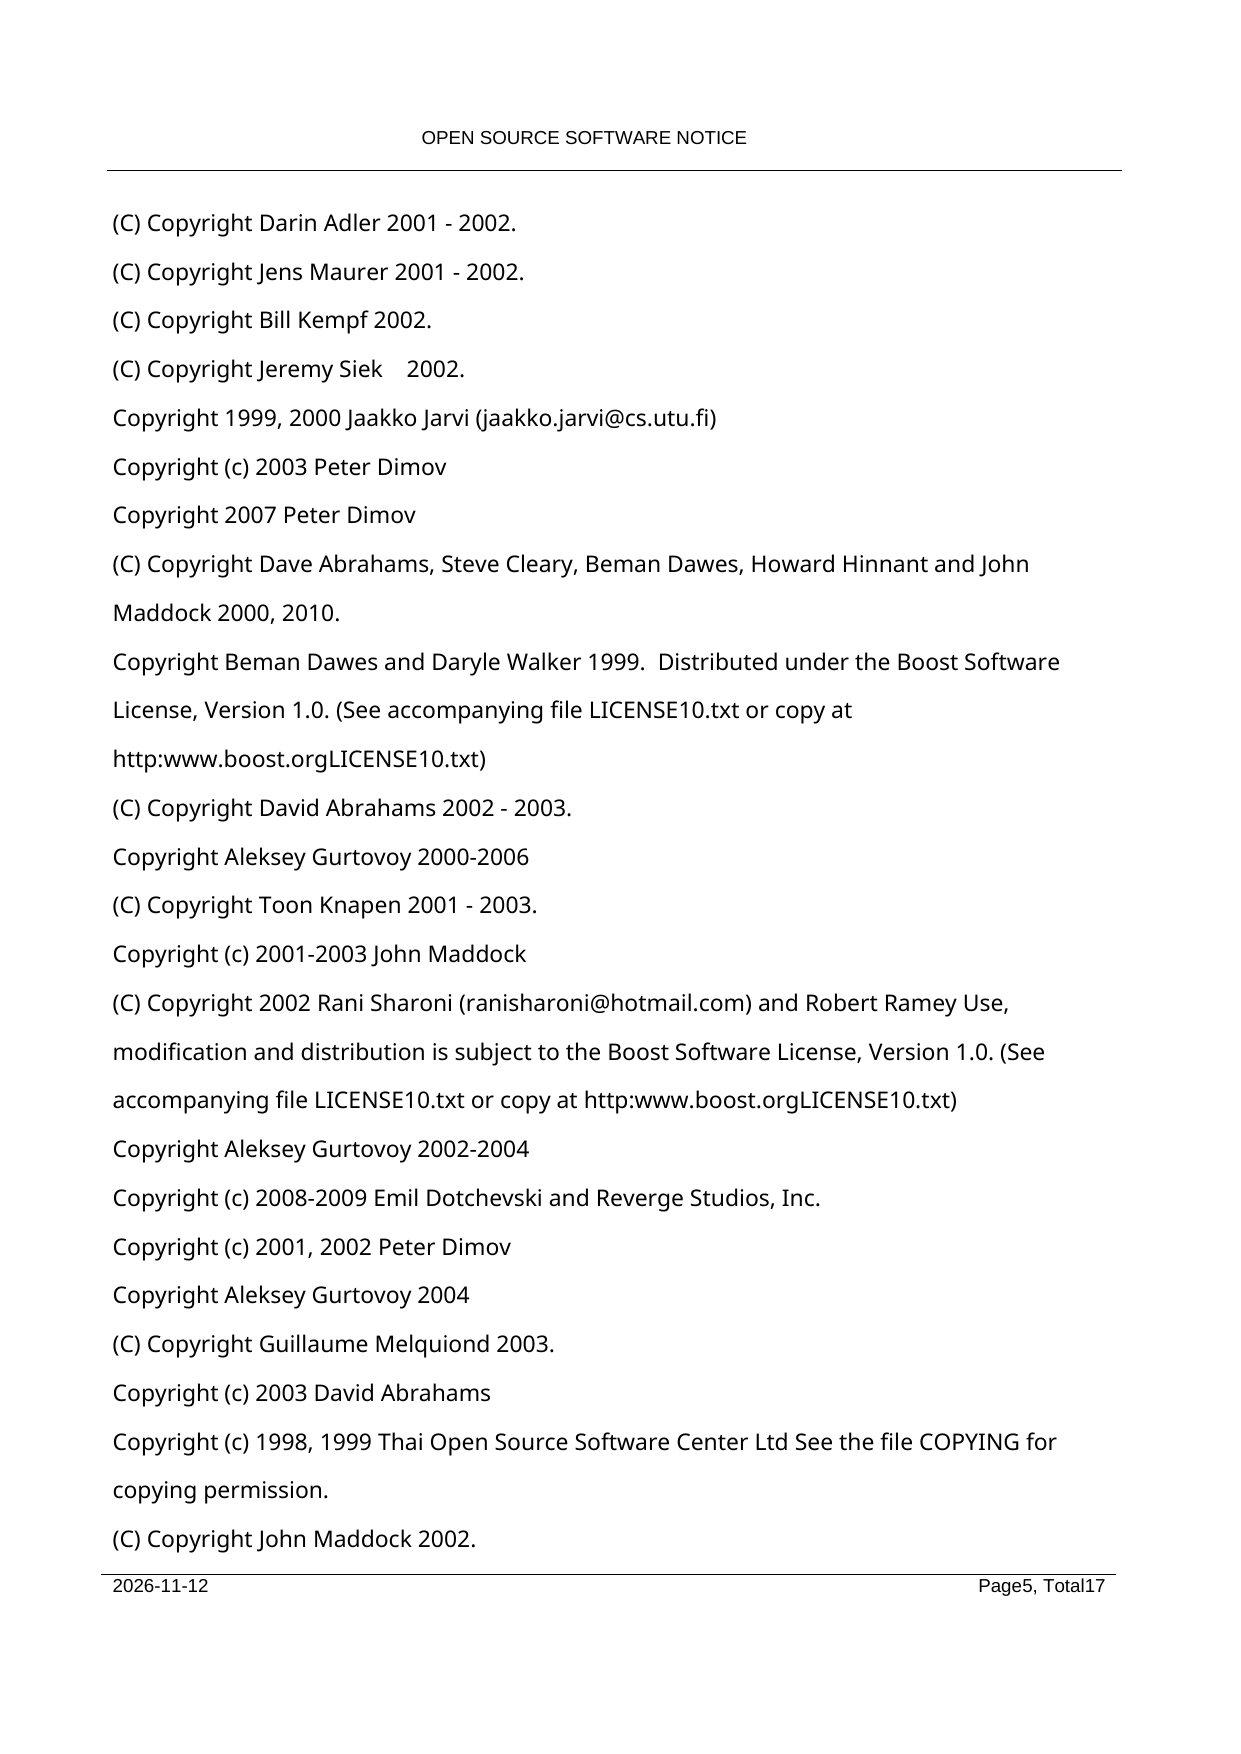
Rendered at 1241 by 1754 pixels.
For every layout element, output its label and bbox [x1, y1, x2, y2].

text [112, 206, 1128, 1555]
